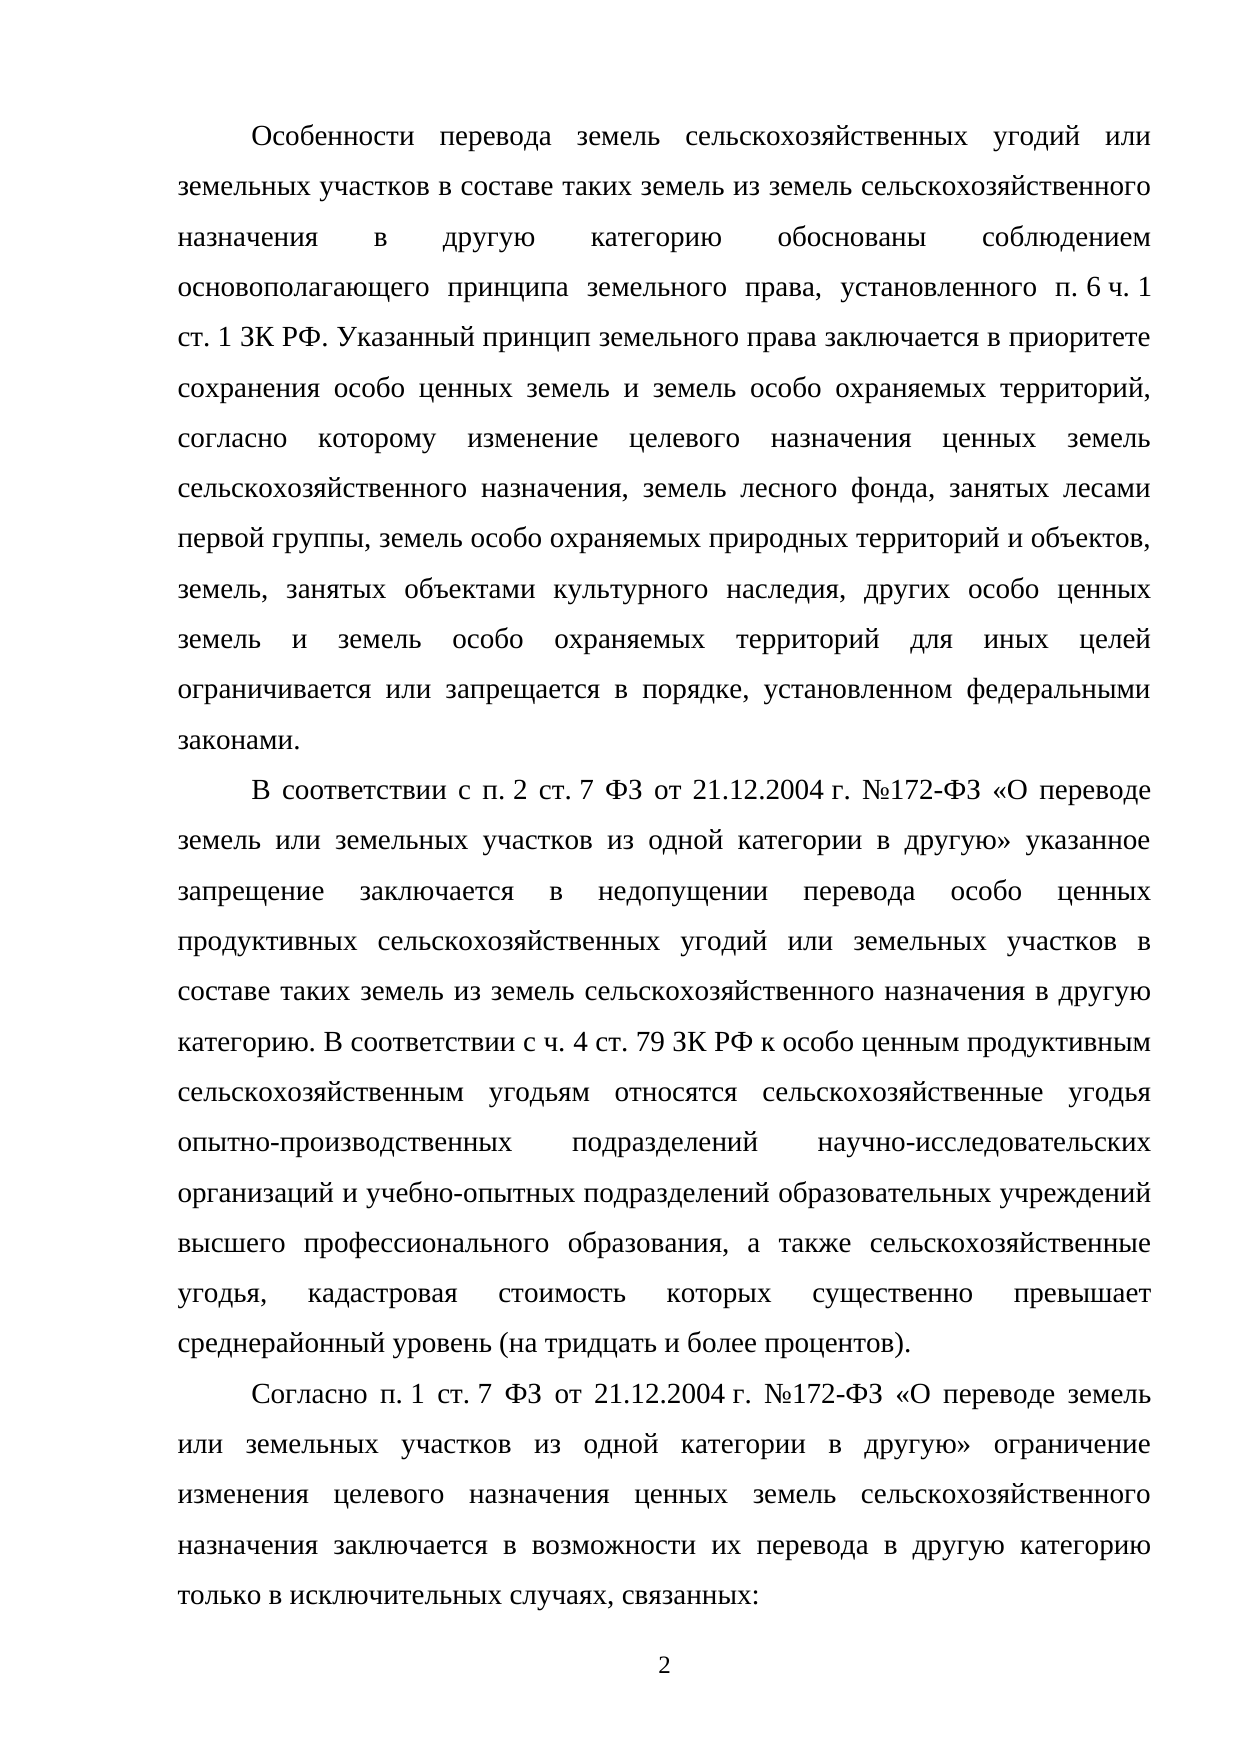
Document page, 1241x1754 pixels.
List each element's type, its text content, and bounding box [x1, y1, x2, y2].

text Особенности перевода земель сельскохозяйственных угодий или земельных участков в составе таких земель из земель сельскохозяйственного назначения в другую категорию обоснованы соблюдением основополагающего принципа земельного права, установленного п. 6 ч. 1 ст. 1 ЗК РФ. Указанный принцип земельного права заключается в приоритете сохранения особо ценных земель и земель особо охраняемых территорий, согласно которому изменение целевого назначения ценных земель сельскохозяйственного назначения, земель лесного фонда, занятых лесами первой группы, земель особо охраняемых природных территорий и объектов, земель, занятых объектами культурного наследия, других особо ценных земель и земель особо охраняемых территорий для иных целей ограничивается или запрещается в порядке, установленном федеральными законами. [177, 118, 1152, 755]
text В соответствии с п. 2 ст. 7 ФЗ от 21.12.2004 г. №172-ФЗ «О переводе земель или земельных участков из одной категории в другую» указанное запрещение заключается в недопущении перевода особо ценных продуктивных сельскохозяйственных угодий или земельных участков в составе таких земель из земель сельскохозяйственного назначения в другую категорию. В соответствии с ч. 4 ст. 79 ЗК РФ к особо ценным продуктивным сельскохозяйственным угодьям относятся сельскохозяйственные угодья опытно-производственных подразделений научно-исследовательских организаций и учебно-опытных подразделений образовательных учреждений высшего профессионального образования, а также сельскохозяйственные угодья, кадастровая стоимость которых существенно превышает среднерайонный уровень (на тридцать и более процентов). [177, 772, 1152, 1359]
text Согласно п. 1 ст. 7 ФЗ от 21.12.2004 г. №172-ФЗ «О переводе земель или земельных участков из одной категории в другую» ограничение изменения целевого назначения ценных земель сельскохозяйственного назначения заключается в возможности их перевода в другую категорию только в исключительных случаях, связанных: [177, 1376, 1152, 1611]
